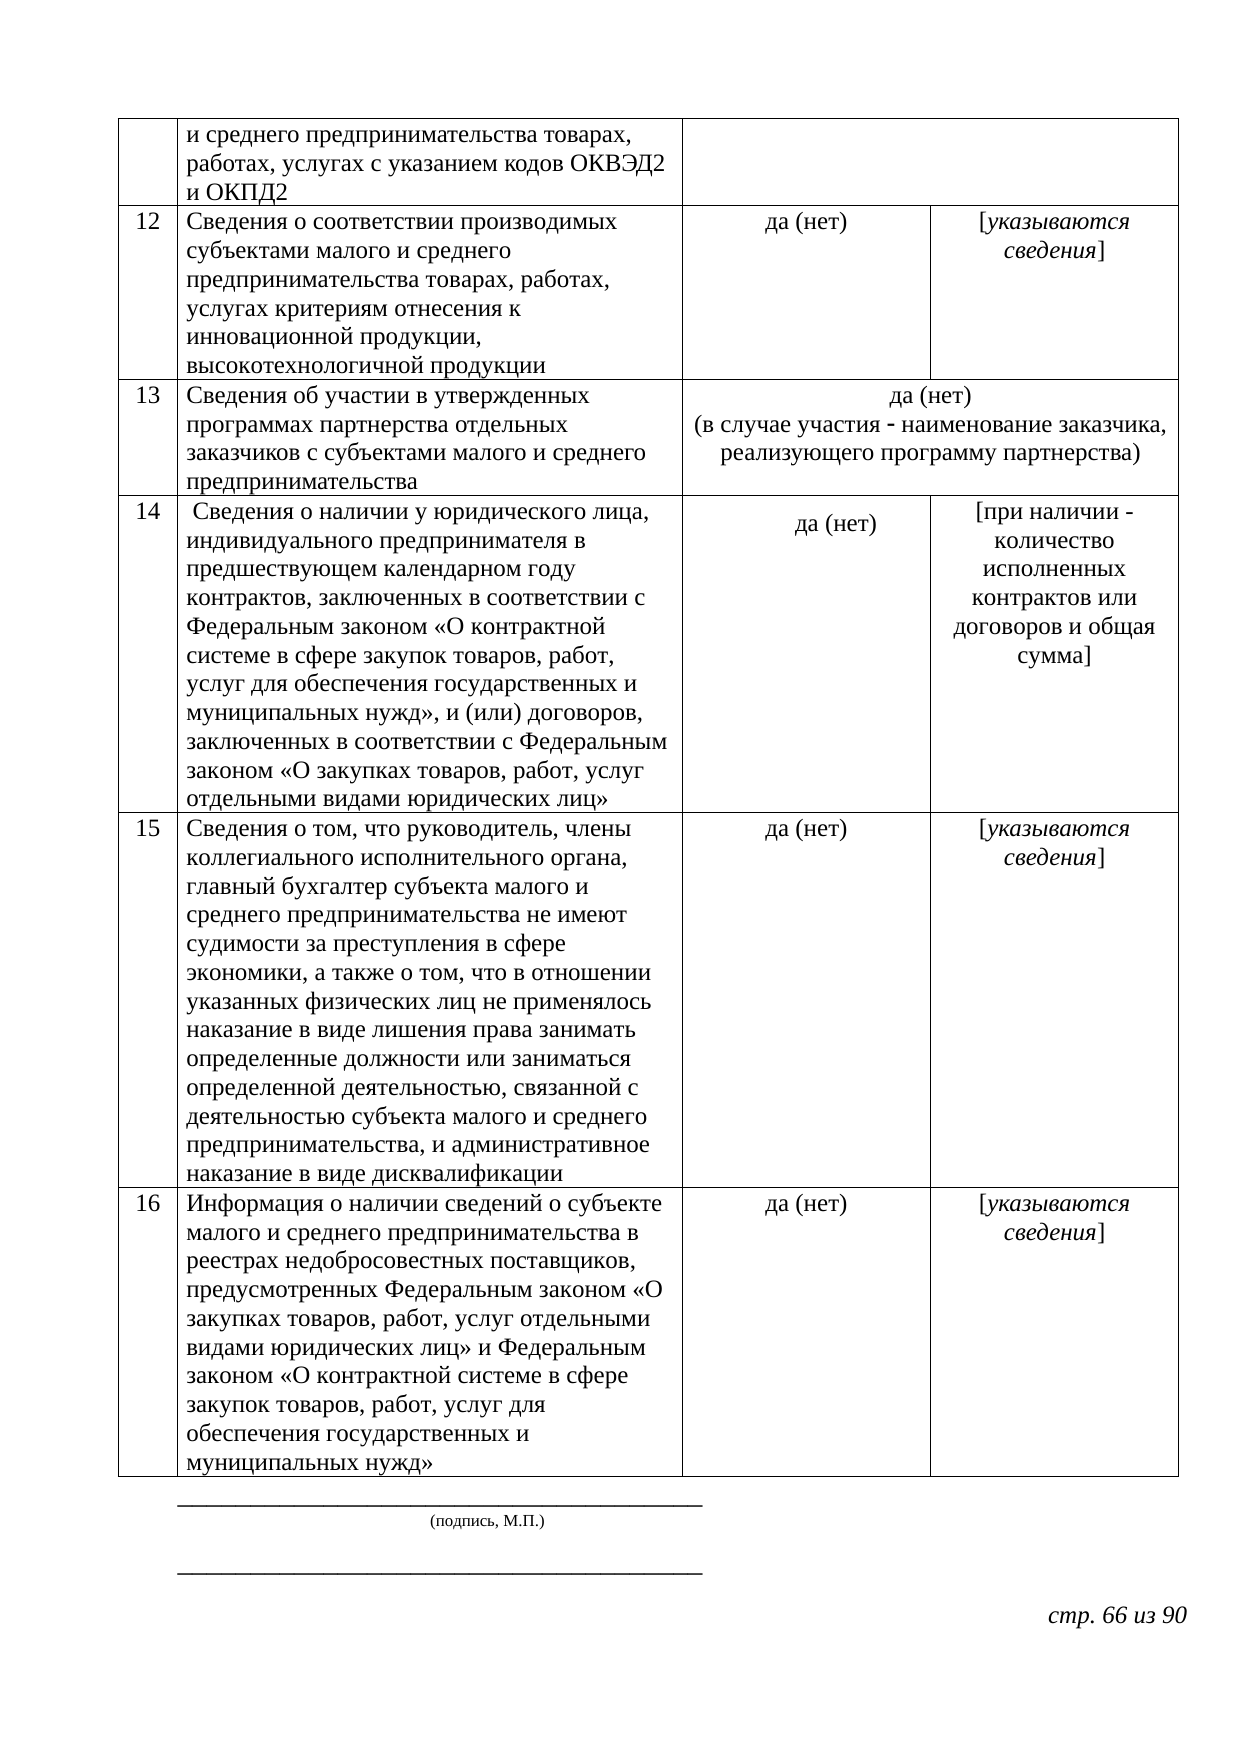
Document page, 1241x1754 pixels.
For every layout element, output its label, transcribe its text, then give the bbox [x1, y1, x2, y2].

text ____________________________________ [118, 1544, 1181, 1577]
table_cell Сведения о том, что руководитель, члены коллегиального исполнительного органа, главный бухгалтер субъекта малого и среднего предпринимательства не имеют судимости за преступления в сфере экономики, а также о том, что в отношении указанных физических лиц не применялось наказание в виде лишения права занимать определенные должности или заниматься определенной деятельностью, связанной с деятельностью субъекта малого и среднего предпринимательства, и административное наказание в виде дисквалификации [178, 813, 682, 1187]
table_cell да (нет) [683, 1188, 930, 1476]
table_cell да (нет) [683, 206, 930, 379]
table_cell Информация о наличии сведений о субъекте малого и среднего предпринимательства в реестрах недобросовестных поставщиков, предусмотренных Федеральным законом «О закупках товаров, работ, услуг отдельными видами юридических лиц» и Федеральным законом «О контрактной системе в сфере закупок товаров, работ, услуг для обеспечения государственных и муниципальных нужд» [178, 1188, 682, 1476]
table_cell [683, 119, 1178, 205]
table_cell 16 [119, 1188, 177, 1476]
table_cell [при наличии - количество исполненных контрактов или договоров и общая сумма] [931, 496, 1178, 812]
table_cell 15 [119, 813, 177, 1187]
table_cell Сведения об участии в утвержденных программах партнерства отдельных заказчиков с субъектами малого и среднего предпринимательства [178, 380, 682, 495]
table_cell [указываются сведения] [931, 813, 1178, 1187]
text (подпись, М.П.) [118, 1510, 797, 1544]
table_cell 12 [119, 206, 177, 379]
table_cell да (нет) (в случае участия наименование заказчика, реализующего программу партнерства) [683, 380, 1178, 495]
table_cell Сведения о наличии у юридического лица, индивидуального предпринимателя в предшествующем календарном году контрактов, заключенных в соответствии с Федеральным законом «О контрактной системе в сфере закупок товаров, работ, услуг для обеспечения государственных и муниципальных нужд», и (или) договоров, заключенных в соответствии с Федеральным законом «О закупках товаров, работ, услуг отдельными видами юридических лиц» [178, 496, 682, 812]
table_cell [указываются сведения] [931, 1188, 1178, 1476]
table_cell [указываются сведения] [931, 206, 1178, 379]
table_cell Сведения о соответствии производимых субъектами малого и среднего предпринимательства товарах, работах, услугах критериям отнесения к инновационной продукции, высокотехнологичной продукции [178, 206, 682, 379]
table_cell 14 [119, 496, 177, 812]
table_cell да (нет) [683, 496, 930, 812]
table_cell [178, 119, 682, 205]
table_cell да (нет) [683, 813, 930, 1187]
table_cell 13 [119, 380, 177, 495]
table_cell 11 [119, 119, 177, 205]
text ____________________________________ [118, 1477, 1181, 1510]
